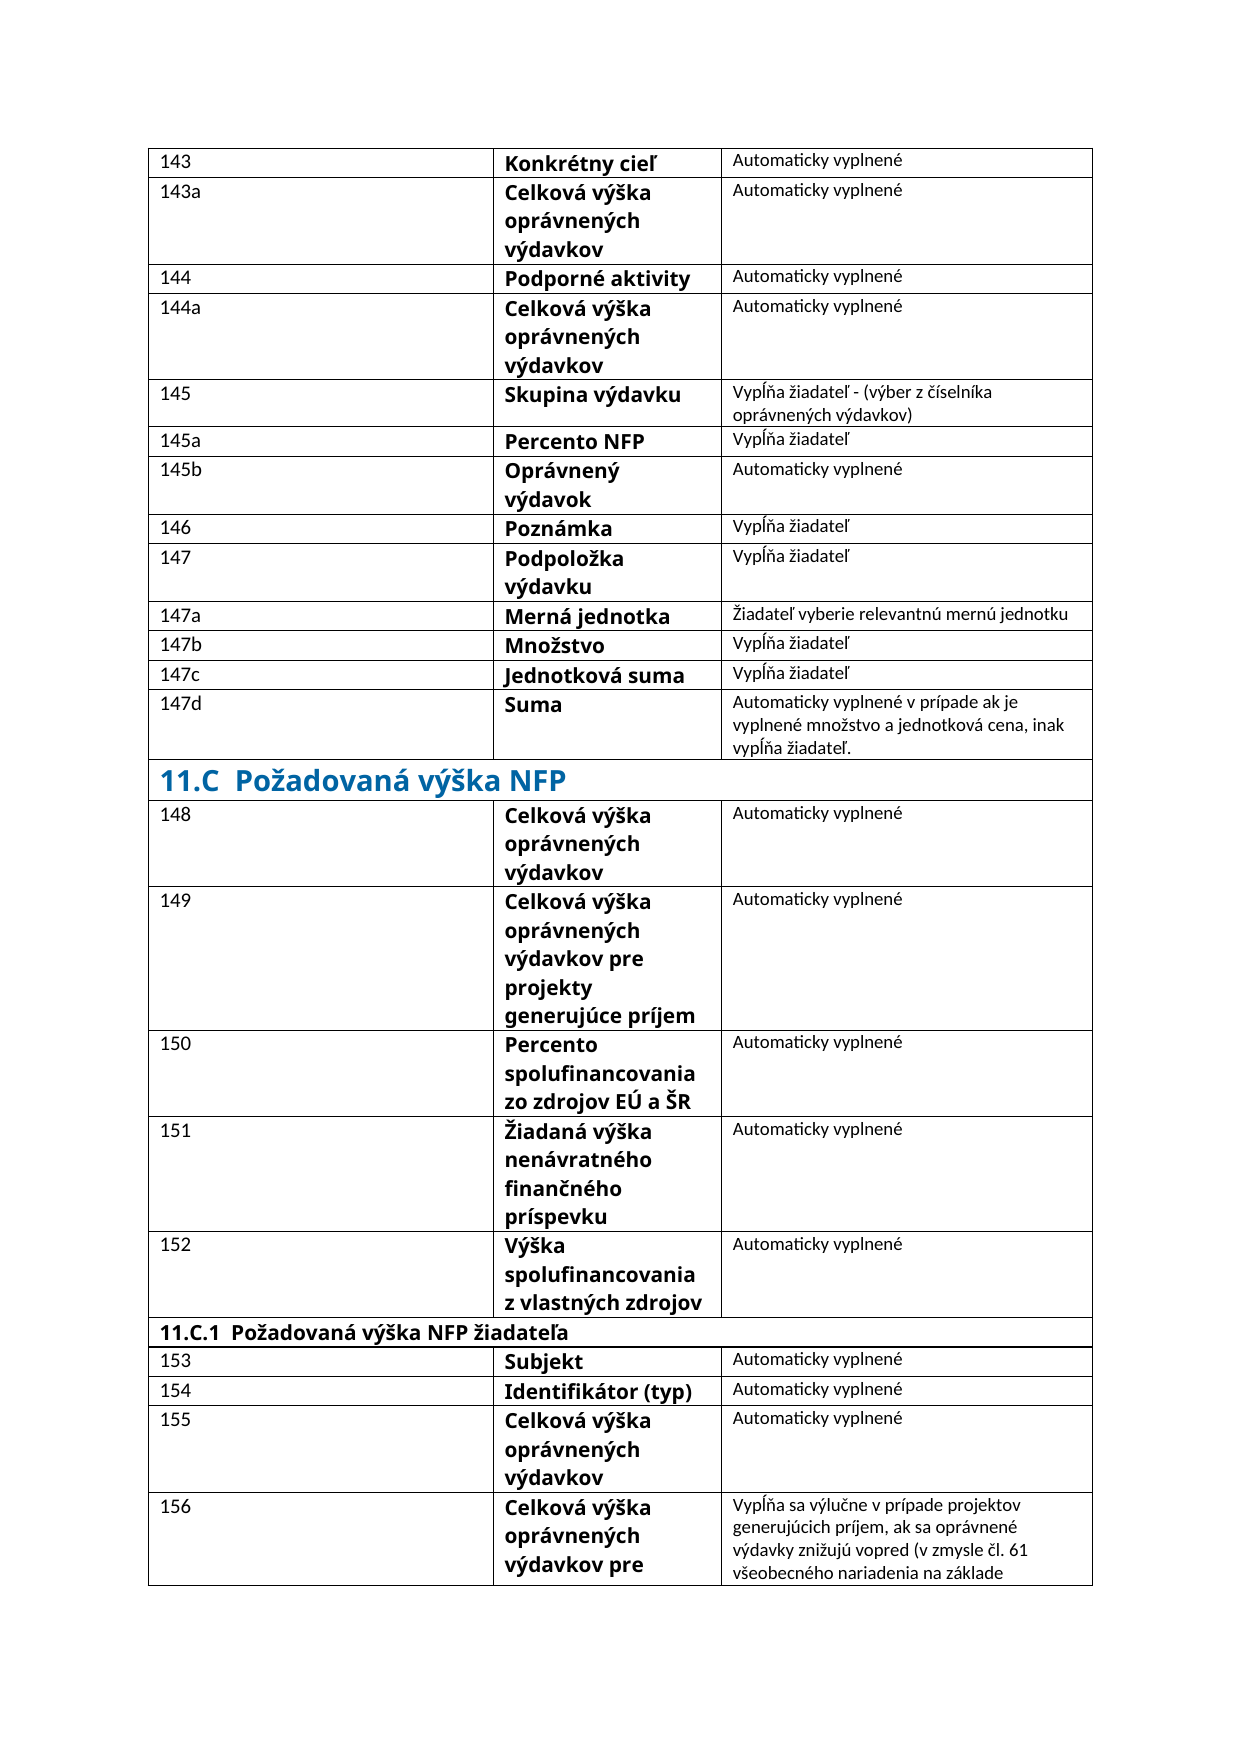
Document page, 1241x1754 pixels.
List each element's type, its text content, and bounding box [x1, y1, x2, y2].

table_cell 144a [149, 294, 493, 379]
table_cell Oprávnený výdavok [494, 457, 721, 513]
table_cell Podporné aktivity [494, 265, 721, 293]
table_cell 149 [149, 887, 493, 1029]
table_cell 143a [149, 178, 493, 263]
table_cell Automaticky vyplnené [722, 801, 1092, 886]
table_cell Automaticky vyplnené [722, 265, 1092, 293]
table_cell Automaticky vyplnené [722, 1031, 1092, 1116]
table_cell Celková výška oprávnených výdavkov [494, 178, 721, 263]
table_cell 145 [149, 380, 493, 426]
table_cell Množstvo [494, 631, 721, 660]
table_cell Celková výška oprávnených výdavkov [494, 1406, 721, 1492]
table_cell Suma [494, 690, 721, 759]
table_cell 11.C.1 Požadovaná výška NFP žiadateľa [149, 1318, 1092, 1346]
table_cell 147b [149, 631, 493, 660]
table_cell 146 [149, 515, 493, 543]
table_cell Percento NFP [494, 427, 721, 456]
table_cell Automaticky vyplnené [722, 1348, 1092, 1376]
table_cell Identifikátor (typ) [494, 1377, 721, 1405]
table_cell Automaticky vyplnené [722, 1377, 1092, 1405]
table_cell 143 [149, 149, 493, 177]
table_cell 147 [149, 544, 493, 601]
table_cell Konkrétny cieľ [494, 149, 721, 177]
table_cell Automaticky vyplnené [722, 149, 1092, 177]
table_cell Poznámka [494, 515, 721, 543]
table_cell Vypĺňa žiadateľ [722, 544, 1092, 601]
table_cell Jednotková suma [494, 661, 721, 689]
table_cell 150 [149, 1031, 493, 1116]
table_cell 151 [149, 1117, 493, 1231]
table_cell Automaticky vyplnené [722, 457, 1092, 513]
table_cell Výška spolufinancovania z vlastných zdrojov [494, 1232, 721, 1317]
table_cell 156 [149, 1493, 493, 1584]
table_cell 145a [149, 427, 493, 456]
table_cell 154 [149, 1377, 493, 1405]
table_cell Subjekt [494, 1348, 721, 1376]
table_cell Automaticky vyplnené [722, 887, 1092, 1029]
table_cell Celková výška oprávnených výdavkov [494, 801, 721, 886]
table_cell Percento spolufinancovania zo zdrojov EÚ a ŠR [494, 1031, 721, 1116]
table_cell 144 [149, 265, 493, 293]
table_cell Automaticky vyplnené [722, 1117, 1092, 1231]
table_cell 152 [149, 1232, 493, 1317]
table_cell 155 [149, 1406, 493, 1492]
table_cell 147d [149, 690, 493, 759]
table_cell Žiadateľ vyberie relevantnú mernú jednotku [722, 602, 1092, 630]
table_cell 153 [149, 1348, 493, 1376]
table_cell 145b [149, 457, 493, 513]
table_cell Vypĺňa žiadateľ [722, 631, 1092, 660]
table_cell Vypĺňa žiadateľ [722, 427, 1092, 456]
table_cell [722, 1493, 1092, 1584]
table_cell Vypĺňa žiadateľ [722, 515, 1092, 543]
table_cell Celková výška oprávnených výdavkov [494, 294, 721, 379]
table_cell Podpoložka výdavku [494, 544, 721, 601]
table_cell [494, 1493, 721, 1584]
table_cell Automaticky vyplnené v prípade ak je vyplnené množstvo a jednotková cena, inak vypĺňa žiadateľ. [722, 690, 1092, 759]
table_cell 11.C Požadovaná výška NFP [149, 760, 1092, 800]
table_cell Celková výška oprávnených výdavkov pre projekty generujúce príjem [494, 887, 721, 1029]
table_cell Skupina výdavku [494, 380, 721, 426]
table_cell Vypĺňa žiadateľ - (výber z číselníka oprávnených výdavkov) [722, 380, 1092, 426]
table_cell Žiadaná výška nenávratného finančného príspevku [494, 1117, 721, 1231]
table_cell Automaticky vyplnené [722, 178, 1092, 263]
table_cell 147c [149, 661, 493, 689]
table_cell Merná jednotka [494, 602, 721, 630]
table_cell Automaticky vyplnené [722, 1232, 1092, 1317]
table_cell Vypĺňa žiadateľ [722, 661, 1092, 689]
table_cell Automaticky vyplnené [722, 294, 1092, 379]
table_cell 147a [149, 602, 493, 630]
table_cell Automaticky vyplnené [722, 1406, 1092, 1492]
table_cell 148 [149, 801, 493, 886]
